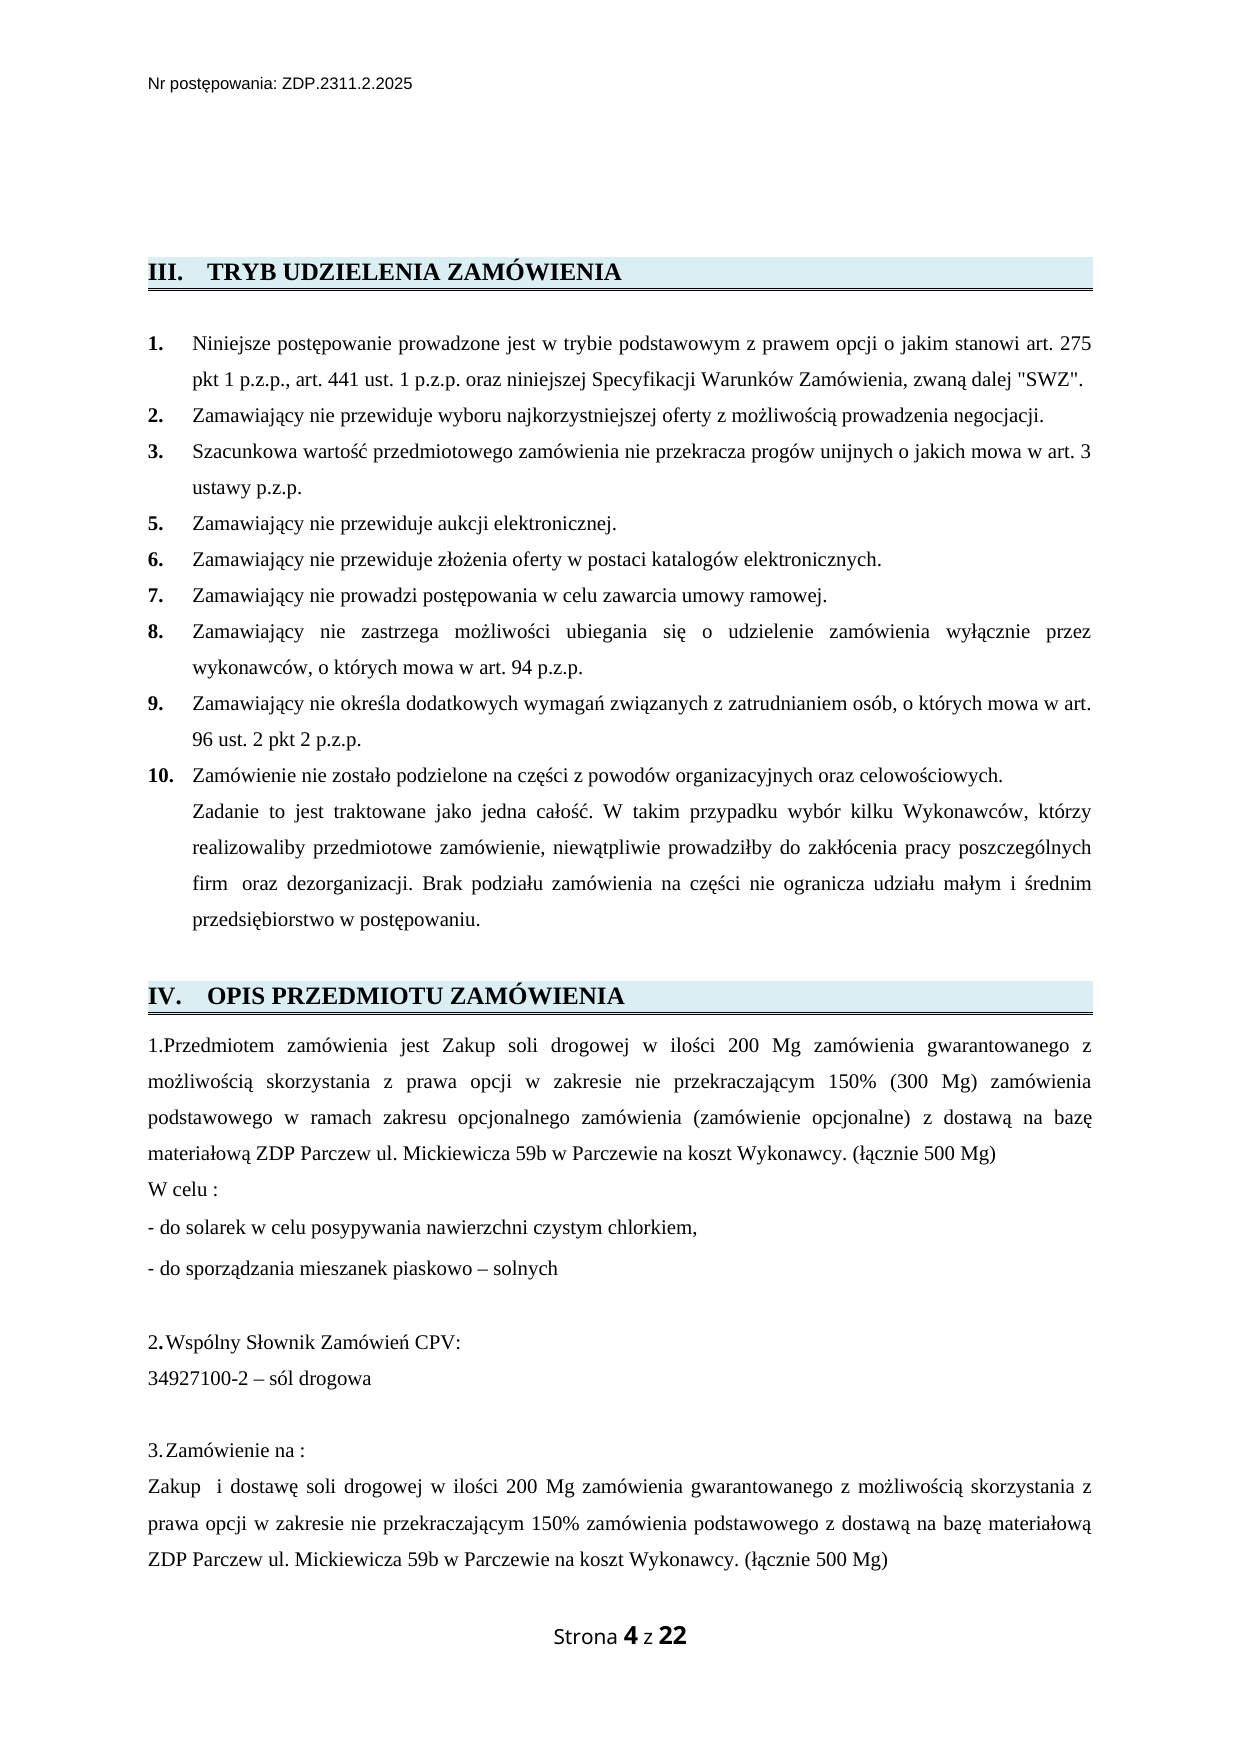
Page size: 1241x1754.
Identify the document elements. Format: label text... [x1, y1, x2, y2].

text 1. Niniejsze postępowanie prowadzone jest w trybie podstawowym z prawem opcji o jakim stanowi art. 275 pkt 1 p.z.p., art. 441 ust. 1 p.z.p. oraz niniejszej Specyfikacji Warunków Zamówienia, zwaną dalej "SWZ". [148, 331, 1093, 391]
text IV. OPIS PRZEDMIOTU ZAMÓWIENIA [148, 981, 1093, 1012]
text 10. Zamówienie nie zostało podzielone na części z powodów organizacyjnych oraz celowościowych. [148, 763, 1093, 787]
text 2. Wspólny Słownik Zamówień CPV: [148, 1330, 1093, 1354]
text 3. Szacunkowa wartość przedmiotowego zamówienia nie przekracza progów unijnych o jakich mowa w art. 3 ustawy p.z.p. [148, 439, 1093, 499]
list do solarek w celu posypywania nawierzchni czystym chlorkiem, [148, 1213, 1093, 1240]
text Zakup i dostawę soli drogowej w ilości 200 Mg zamówienia gwarantowanego z możliwością skorzystania z prawa opcji w zakresie nie przekraczającym 150% zamówienia podstawowego z dostawą na bazę materiałową ZDP Parczew ul. Mickiewicza 59b w Parczewie na koszt Wykonawcy. (łącznie 500 Mg) [148, 1474, 1093, 1571]
text Zadanie to jest traktowane jako jedna całość. W takim przypadku wybór kilku Wykonawców, którzy realizowaliby przedmiotowe zamówienie, niewątpliwie prowadziłby do zakłócenia pracy poszczególnych firm oraz dezorganizacji. Brak podziału zamówienia na części nie ogranicza udziału małym i średnim przedsiębiorstwo w postępowaniu. [148, 799, 1093, 931]
list Zamówienie na : [148, 1438, 1093, 1462]
text 1.Przedmiotem zamówienia jest Zakup soli drogowej w ilości 200 Mg zamówienia gwarantowanego z możliwością skorzystania z prawa opcji w zakresie nie przekraczającym 150% (300 Mg) zamówienia podstawowego w ramach zakresu opcjonalnego zamówienia (zamówienie opcjonalne) z dostawą na bazę materiałową ZDP Parczew ul. Mickiewicza 59b w Parczewie na koszt Wykonawcy. (łącznie 500 Mg) [148, 1033, 1093, 1165]
text 7. Zamawiający nie prowadzi postępowania w celu zawarcia umowy ramowej. [148, 583, 1093, 607]
text 5. Zamawiający nie przewiduje aukcji elektronicznej. [148, 511, 1093, 535]
text 9. Zamawiający nie określa dodatkowych wymagań związanych z zatrudnianiem osób, o których mowa w art. 96 ust. 2 pkt 2 p.z.p. [148, 691, 1093, 751]
text 8. Zamawiający nie zastrzega możliwości ubiegania się o udzielenie zamówienia wyłącznie przez wykonawców, o których mowa w art. 94 p.z.p. [148, 619, 1093, 679]
text W celu : [148, 1177, 1093, 1201]
text 2. Zamawiający nie przewiduje wyboru najkorzystniejszej oferty z możliwością prowadzenia negocjacji. [148, 403, 1093, 427]
text III. TRYB UDZIELENIA ZAMÓWIENIA [148, 257, 1093, 288]
text 6. Zamawiający nie przewiduje złożenia oferty w postaci katalogów elektronicznych. [148, 547, 1093, 571]
list do sporządzania mieszanek piaskowo – solnych [148, 1254, 1093, 1281]
text 34927100-2 – sól drogowa [148, 1366, 1093, 1390]
